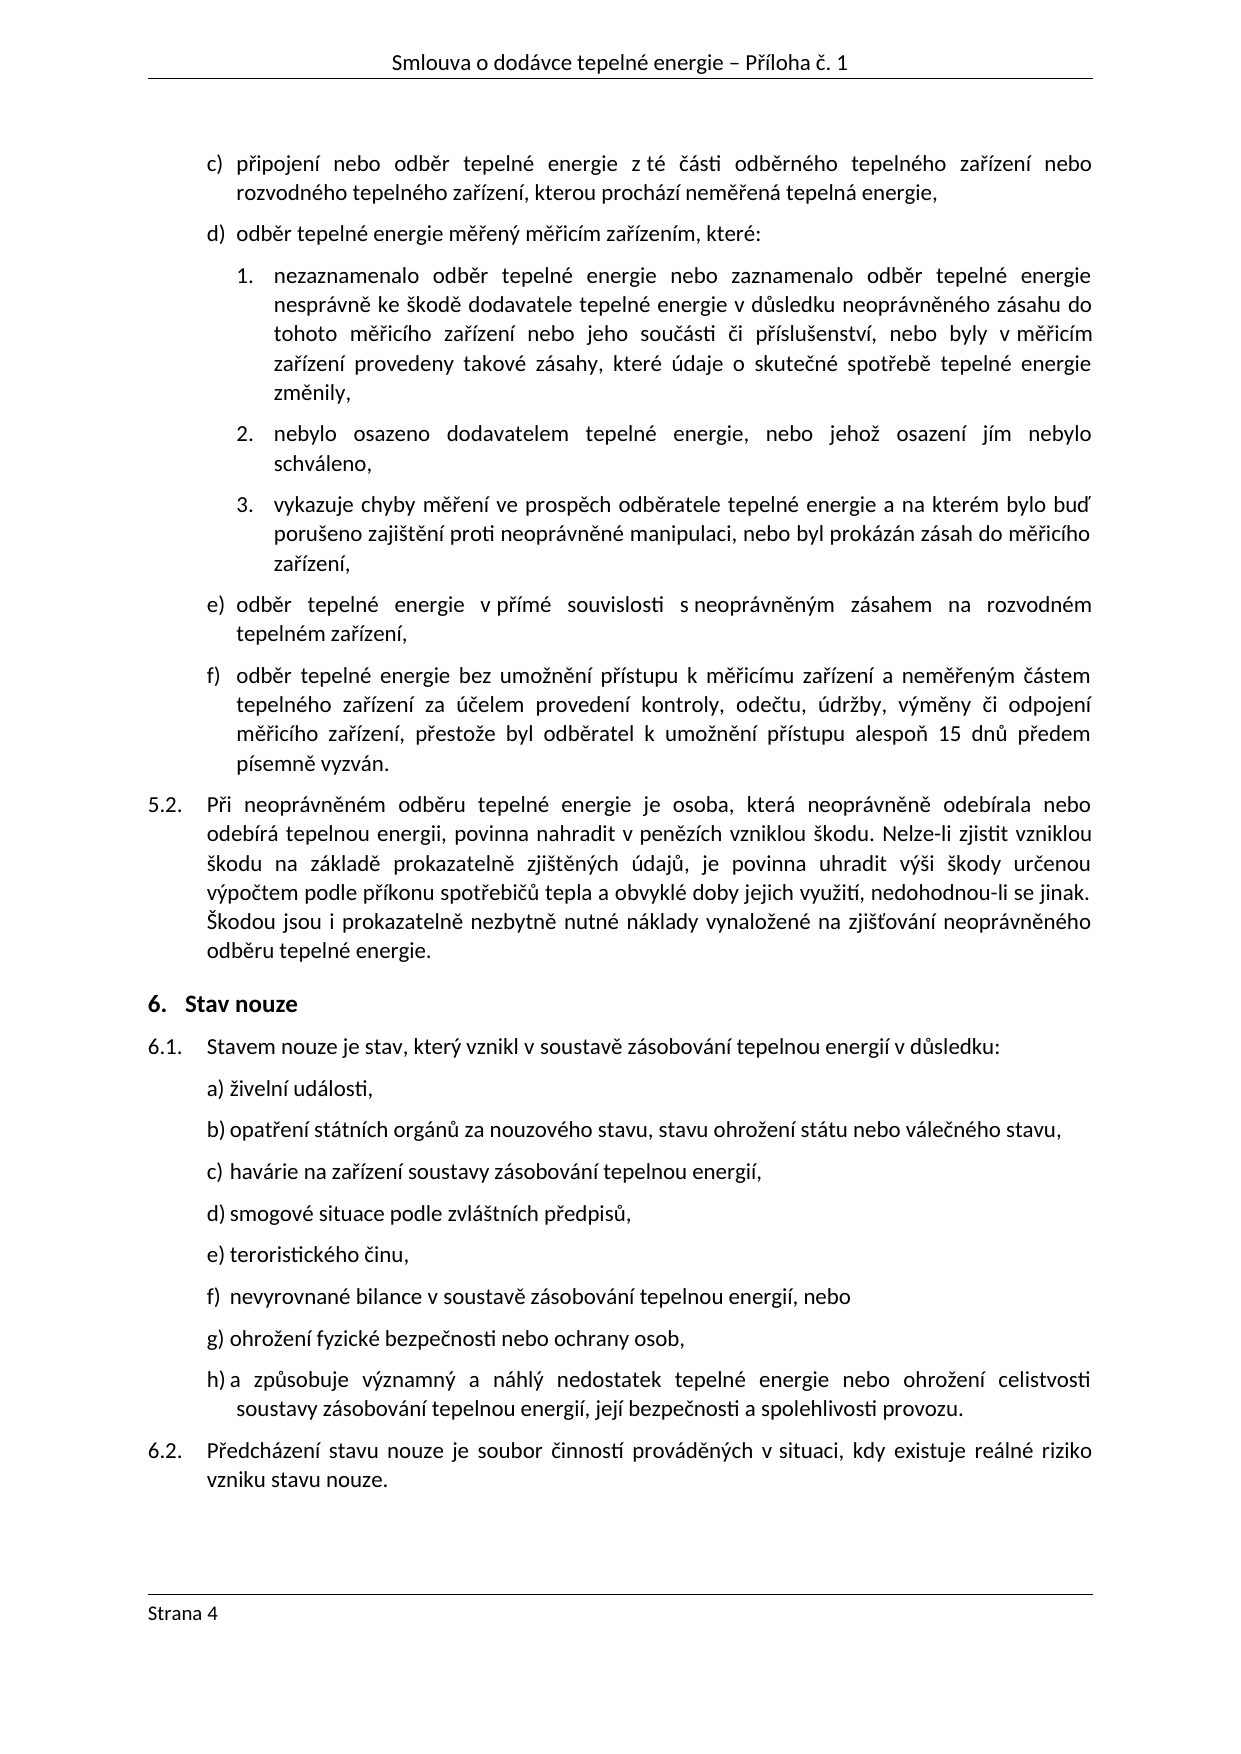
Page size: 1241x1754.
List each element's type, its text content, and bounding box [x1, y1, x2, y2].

list živelní události, [207, 1073, 1093, 1102]
list havárie na zařízení soustavy zásobování tepelnou energií, [207, 1156, 1093, 1185]
list vykazuje chyby měření ve prospěch odběratele tepelné energie a na kterém bylo buď porušeno zajištění proti neoprávněné manipulaci, nebo byl prokázán zásah do měřicího zařízení, [236, 489, 1093, 577]
list Předcházení stavu nouze je soubor činností prováděných v situaci, kdy existuje reálné riziko vzniku stavu nouze. [148, 1435, 1093, 1493]
list odběr tepelné energie měřený měřicím zařízením, které: [207, 218, 1093, 248]
list odběr tepelné energie bez umožnění přístupu k měřicímu zařízení a neměřeným částem tepelného zařízení za účelem provedení kontroly, odečtu, údržby, výměny či odpojení měřicího zařízení, přestože byl odběratel k umožnění přístupu alespoň 15 dnů předem písemně vyzván. [207, 660, 1093, 777]
list odběr tepelné energie v přímé souvislosti s neoprávněným zásahem na rozvodném tepelném zařízení, [207, 589, 1093, 648]
list ohrožení fyzické bezpečnosti nebo ochrany osob, [207, 1323, 1093, 1352]
list opatření státních orgánů za nouzového stavu, stavu ohrožení státu nebo válečného stavu, [207, 1114, 1093, 1143]
list připojení nebo odběr tepelné energie z té části odběrného tepelného zařízení nebo rozvodného tepelného zařízení, kterou prochází neměřená tepelná energie, [207, 148, 1093, 206]
list nebylo osazeno dodavatelem tepelné energie, nebo jehož osazení jím nebylo schváleno, [236, 418, 1093, 477]
list smogové situace podle zvláštních předpisů, [207, 1198, 1093, 1227]
list teroristického činu, [207, 1239, 1093, 1268]
list Stavem nouze je stav, který vznikl v soustavě zásobování tepelnou energií v důsledku: [148, 1031, 1093, 1060]
list nevyrovnané bilance v soustavě zásobování tepelnou energií, nebo [207, 1281, 1093, 1310]
list Stav nouze [148, 989, 1093, 1018]
list a způsobuje významný a náhlý nedostatek tepelné energie nebo ohrožení celistvosti soustavy zásobování tepelnou energií, její bezpečnosti a spolehlivosti provozu. [207, 1364, 1093, 1423]
list nezaznamenalo odběr tepelné energie nebo zaznamenalo odběr tepelné energie nesprávně ke škodě dodavatele tepelné energie v důsledku neoprávněného zásahu do tohoto měřicího zařízení nebo jeho součásti či příslušenství, nebo byly v měřicím zařízení provedeny takové zásahy, které údaje o skutečné spotřebě tepelné energie změnily, [236, 260, 1093, 406]
list Při neoprávněném odběru tepelné energie je osoba, která neoprávněně odebírala nebo odebírá tepelnou energii, povinna nahradit v penězích vzniklou škodu. Nelze-li zjistit vzniklou škodu na základě prokazatelně zjištěných údajů, je povinna uhradit výši škody určenou výpočtem podle příkonu spotřebičů tepla a obvyklé doby jejich využití, nedohodnou-li se jinak. Škodou jsou i prokazatelně nezbytně nutné náklady vynaložené na zjišťování neoprávněného odběru tepelné energie. [148, 789, 1093, 964]
